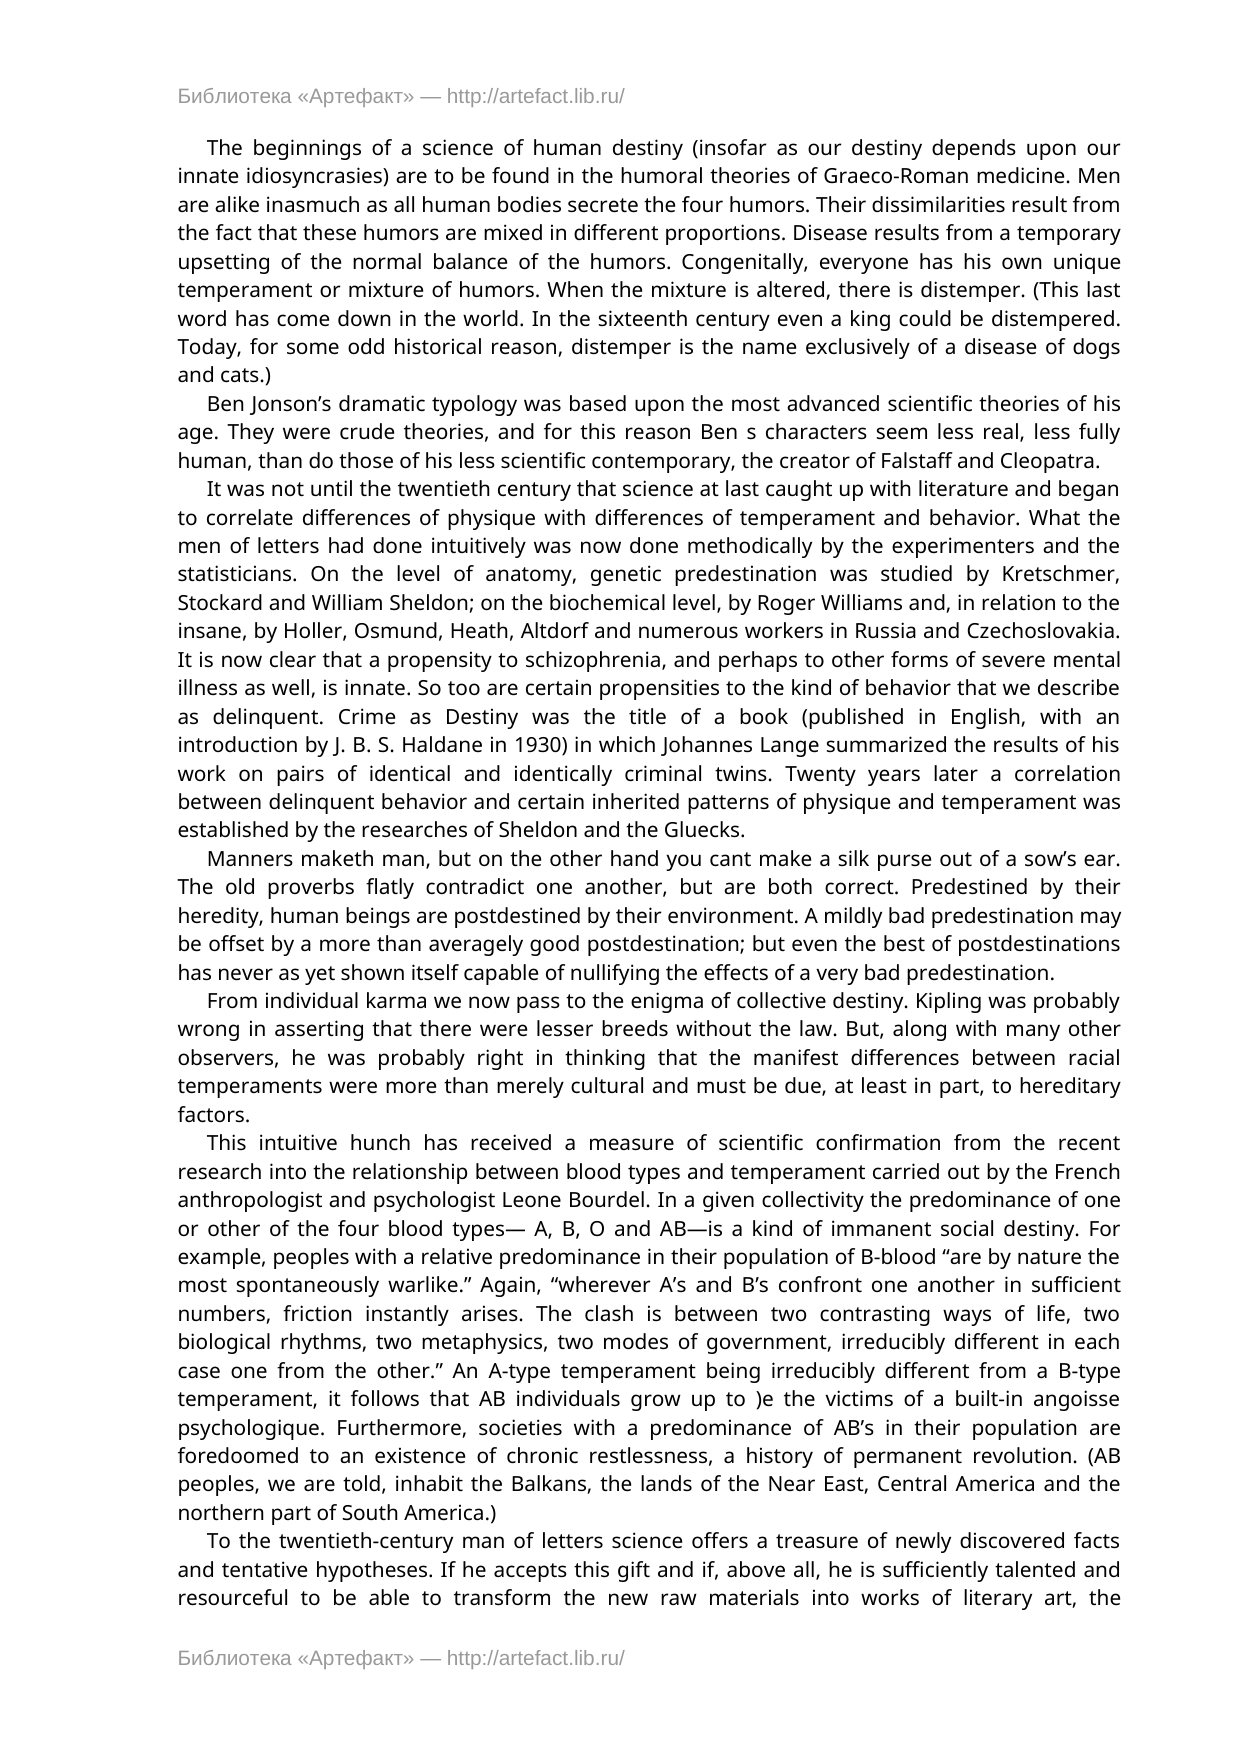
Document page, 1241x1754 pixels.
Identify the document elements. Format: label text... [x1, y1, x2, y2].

text It was not until the twentieth century that science at last caught up with literature and began to correlate differences of physique with differences of temperament and behavior. What the men of letters had done intuitively was now done methodically by the experimenters and the statisticians. On the level of anatomy, genetic predestination was studied by Kretschmer, Stockard and William Sheldon; on the biochemical level, by Roger Williams and, in relation to the insane, by Holler, Osmund, Heath, Altdorf and numerous workers in Russia and Czechoslovakia. It is now clear that a propensity to schizophrenia, and perhaps to other forms of severe mental illness as well, is innate. So too are certain propensities to the kind of behavior that we describe as delinquent. Crime as Destiny was the title of a book (published in English, with an introduction by J. B. S. Haldane in 1930) in which Johannes Lange summarized the results of his work on pairs of identical and identically criminal twins. Twenty years later a correlation between delinquent behavior and certain inherited patterns of physique and temperament was established by the researches of Sheldon and the Gluecks. [177, 474, 1122, 844]
text This intuitive hunch has received a measure of scientific confirmation from the recent research into the relationship between blood types and temperament carried out by the French anthropologist and psychologist Leone Bourdel. In a given collectivity the predominance of one or other of the four blood types— A, B, O and AB—is a kind of immanent social destiny. For example, peoples with a relative predominance in their population of B-blood “are by nature the most spontaneously warlike.” Again, “wherever A’s and B’s confront one another in sufficient numbers, friction instantly arises. The clash is between two contrasting ways of life, two biological rhythms, two metaphysics, two modes of government, irreducibly different in each case one from the other.” An A-type temperament being irreducibly different from a B-type temperament, it follows that AB individuals grow up to )e the victims of a built-in angoisse psychologique. Furthermore, societies with a predominance of AB’s in their population are foredoomed to an existence of chronic restlessness, a history of permanent revolution. (AB peoples, we are told, inhabit the Balkans, the lands of the Near East, Central America and the northern part of South America.) [177, 1128, 1122, 1526]
text Ben Jonson’s dramatic typology was based upon the most advanced scientific theories of his age. They were crude theories, and for this reason Ben s characters seem less real, less fully human, than do those of his less scientific contemporary, the creator of Falstaff and Cleopatra. [177, 389, 1122, 474]
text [177, 1526, 1122, 1612]
text From individual karma we now pass to the enigma of collective destiny. Kipling was probably wrong in asserting that there were lesser breeds without the law. But, along with many other observers, he was probably right in thinking that the manifest differences between racial temperaments were more than merely cultural and must be due, at least in part, to hereditary factors. [177, 986, 1122, 1128]
text Manners maketh man, but on the other hand you cant make a silk purse out of a sow’s ear. The old proverbs flatly contradict one another, but are both correct. Predestined by their heredity, human beings are postdestined by their environment. A mildly bad predestination may be offset by a more than averagely good postdestination; but even the best of postdestinations has never as yet shown itself capable of nullifying the effects of a very bad predestination. [177, 844, 1122, 986]
text The beginnings of a science of human destiny (insofar as our destiny depends upon our innate idiosyncrasies) are to be found in the humoral theories of Graeco-Roman medicine. Men are alike inasmuch as all human bodies secrete the four humors. Their dissimilarities result from the fact that these humors are mixed in different proportions. Disease results from a temporary upsetting of the normal balance of the humors. Congenitally, everyone has his own unique temperament or mixture of humors. When the mixture is altered, there is distemper. (This last word has come down in the world. In the sixteenth century even a king could be distempered. Today, for some odd historical reason, distemper is the name exclusively of a disease of dogs and cats.) [177, 133, 1122, 389]
